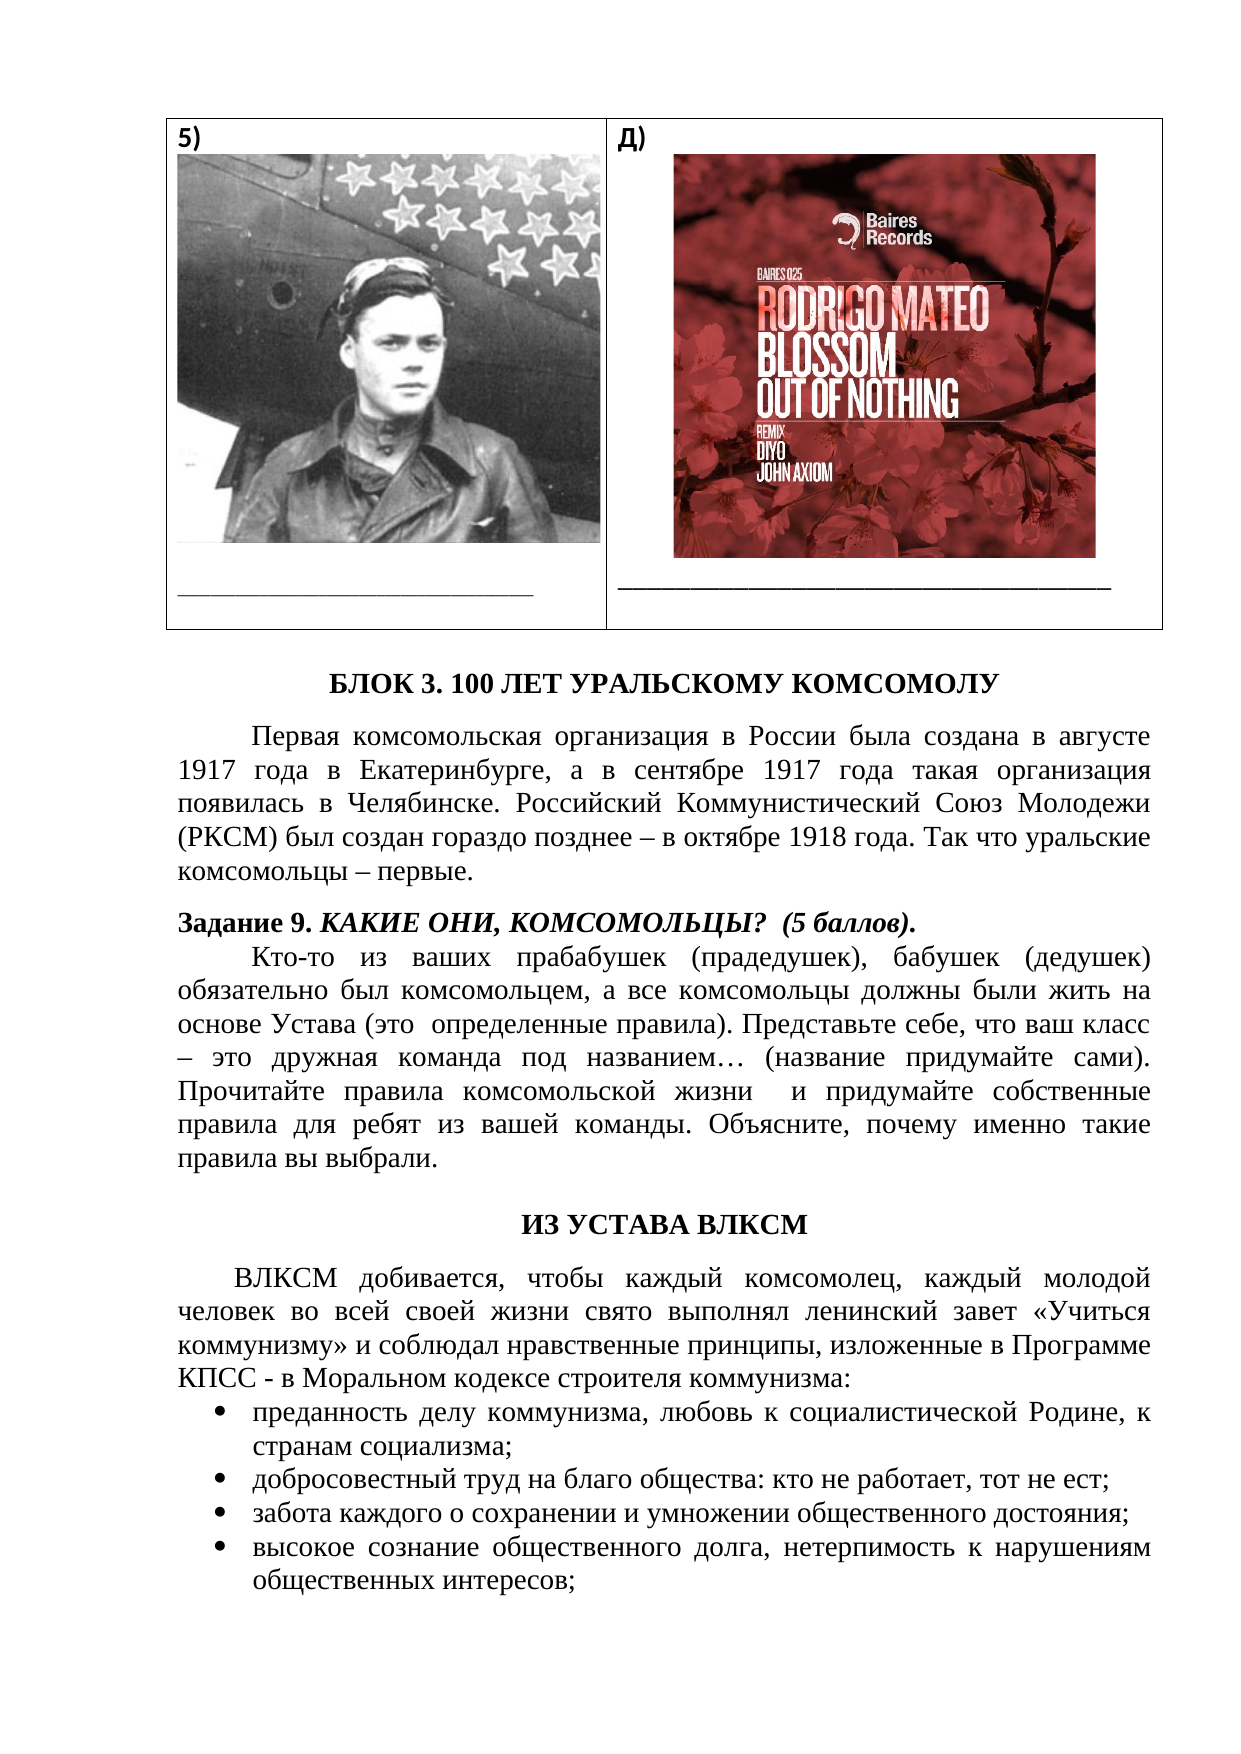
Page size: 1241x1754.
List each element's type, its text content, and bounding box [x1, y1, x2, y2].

text БЛОК 3. 100 ЛЕТ УРАЛЬСКОМУ КОМСОМОЛУ [177, 666, 1152, 699]
list высокое сознание общественного долга, нетерпимость к нарушениям общественных интересов; [215, 1529, 1152, 1596]
list Первая комсомольская организация в России была создана в августе 1917 года в Екатеринбурге, а в сентябре 1917 года такая организация появилась в Челябинске. Российский Коммунистический Союз Молодежи (РКСМ) был создан гораздо позднее – в октябре 1918 года. Так что уральские комсомольцы – первые. [177, 718, 1152, 886]
table_cell Д) __________________________________ [607, 119, 1162, 629]
picture [673, 154, 1096, 558]
list забота каждого о сохранении и умножении общественного достояния; [215, 1495, 1152, 1529]
list добросовестный труд на благо общества: кто не работает, тот не ест; [215, 1461, 1152, 1495]
text ИЗ УСТАВА ВЛКСМ [177, 1207, 1152, 1241]
list преданность делу коммунизма, любовь к социалистической Родине, к странам социализма; [215, 1394, 1152, 1461]
table_cell 5) ___________________________________________ [167, 119, 606, 629]
text Задание 9. КАКИЕ ОНИ, КОМСОМОЛЬЦЫ? (5 баллов). [177, 905, 1152, 939]
text Кто-то из ваших прабабушек (прадедушек), бабушек (дедушек) обязательно был комсомольцем, а все комсомольцы должны были жить на основе Устава (это определенные правила). Представьте себе, что ваш класс – это дружная команда под названием… (название придумайте сами). Прочитайте правила комсомольской жизни и придумайте собственные правила для ребят из вашей команды. Объясните, почему именно такие правила вы выбрали. [177, 939, 1152, 1174]
text ВЛКСМ добивается, чтобы каждый комсомолец, каждый молодой человек во всей своей жизни свято выполнял ленинский завет «Учиться коммунизму» и соблюдал нравственные принципы, изложенные в Программе КПСС - в Моральном кодексе строителя коммунизма: [177, 1260, 1152, 1394]
picture [177, 154, 601, 543]
